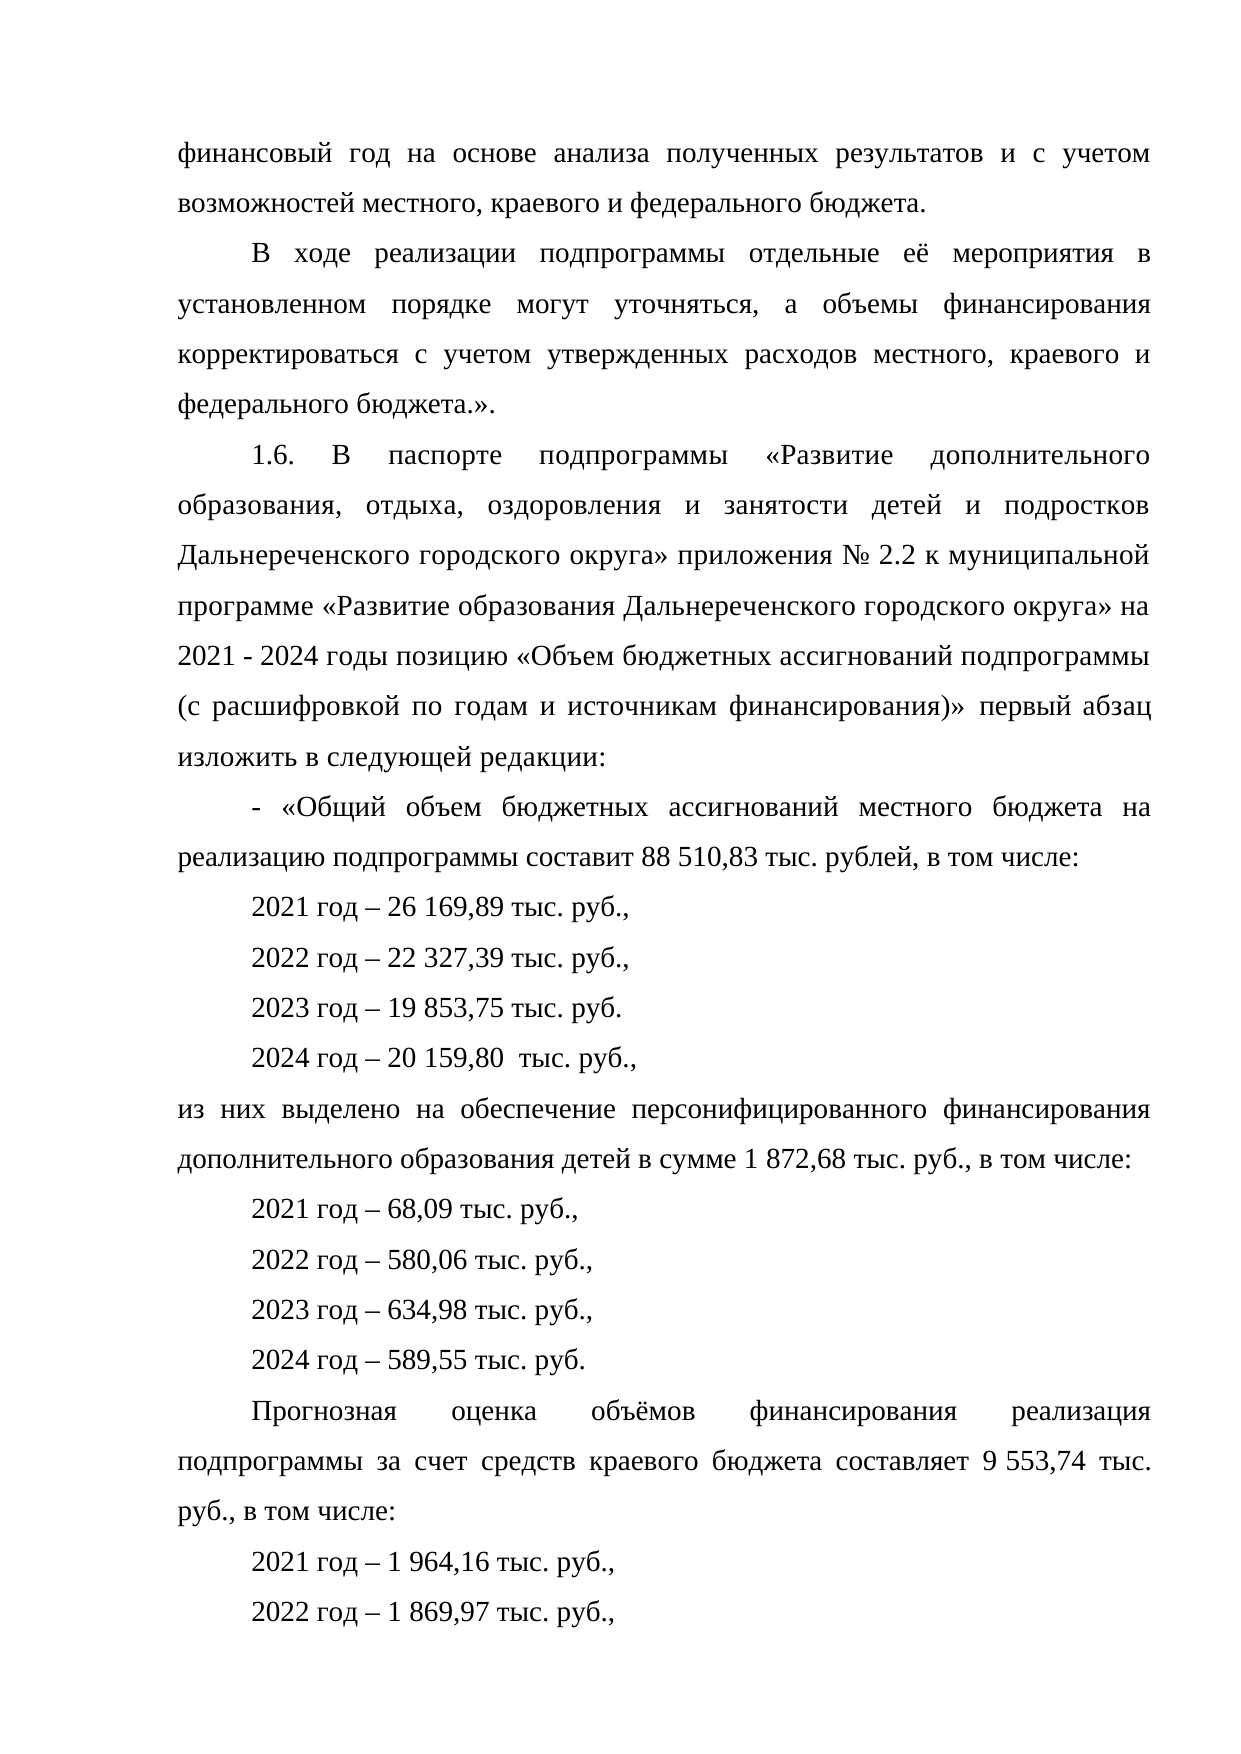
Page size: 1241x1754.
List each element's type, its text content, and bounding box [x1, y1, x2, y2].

text Прогнозная оценка объёмов финансирования реализация подпрограммы за счет средств краевого бюджета составляет 9 553,74 тыс. руб., в том числе: [177, 1393, 1152, 1527]
text В ходе реализации подпрограммы отдельные её мероприятия в установленном порядке могут уточняться, а объемы финансирования корректироваться с учетом утвержденных расходов местного, краевого и федерального бюджета.». [177, 236, 1152, 420]
text 2022 год – 1 869,97 тыс. руб., [177, 1594, 1152, 1627]
text 2024 год – 589,55 тыс. руб. [177, 1342, 1152, 1376]
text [177, 135, 1152, 219]
text - «Общий объем бюджетных ассигнований местного бюджета на реализацию подпрограммы составит 88 510,83 тыс. рублей, в том числе: [177, 789, 1152, 873]
text 2024 год – 20 159,80 тыс. руб., [177, 1041, 1152, 1074]
text 1.6. В паспорте подпрограммы «Развитие дополнительного образования, отдыха, оздоровления и занятости детей и подростков Дальнереченского городского округа» приложения № 2.2 к муниципальной программе «Развитие образования Дальнереченского городского округа» на 2021 - 2024 годы позицию «Объем бюджетных ассигнований подпрограммы (с расшифровкой по годам и источникам финансирования)» первый абзац изложить в следующей редакции: [177, 437, 1152, 772]
text 2021 год – 26 169,89 тыс. руб., [177, 889, 1152, 923]
text 2022 год – 580,06 тыс. руб., [177, 1242, 1152, 1275]
text 2023 год – 19 853,75 тыс. руб. [177, 990, 1152, 1024]
text 2022 год – 22 327,39 тыс. руб., [177, 940, 1152, 973]
text 2021 год – 68,09 тыс. руб., [177, 1191, 1152, 1225]
text 2021 год – 1 964,16 тыс. руб., [177, 1544, 1152, 1577]
text из них выделено на обеспечение персонифицированного финансирования дополнительного образования детей в сумме 1 872,68 тыс. руб., в том числе: [177, 1091, 1152, 1175]
text 2023 год – 634,98 тыс. руб., [177, 1292, 1152, 1326]
